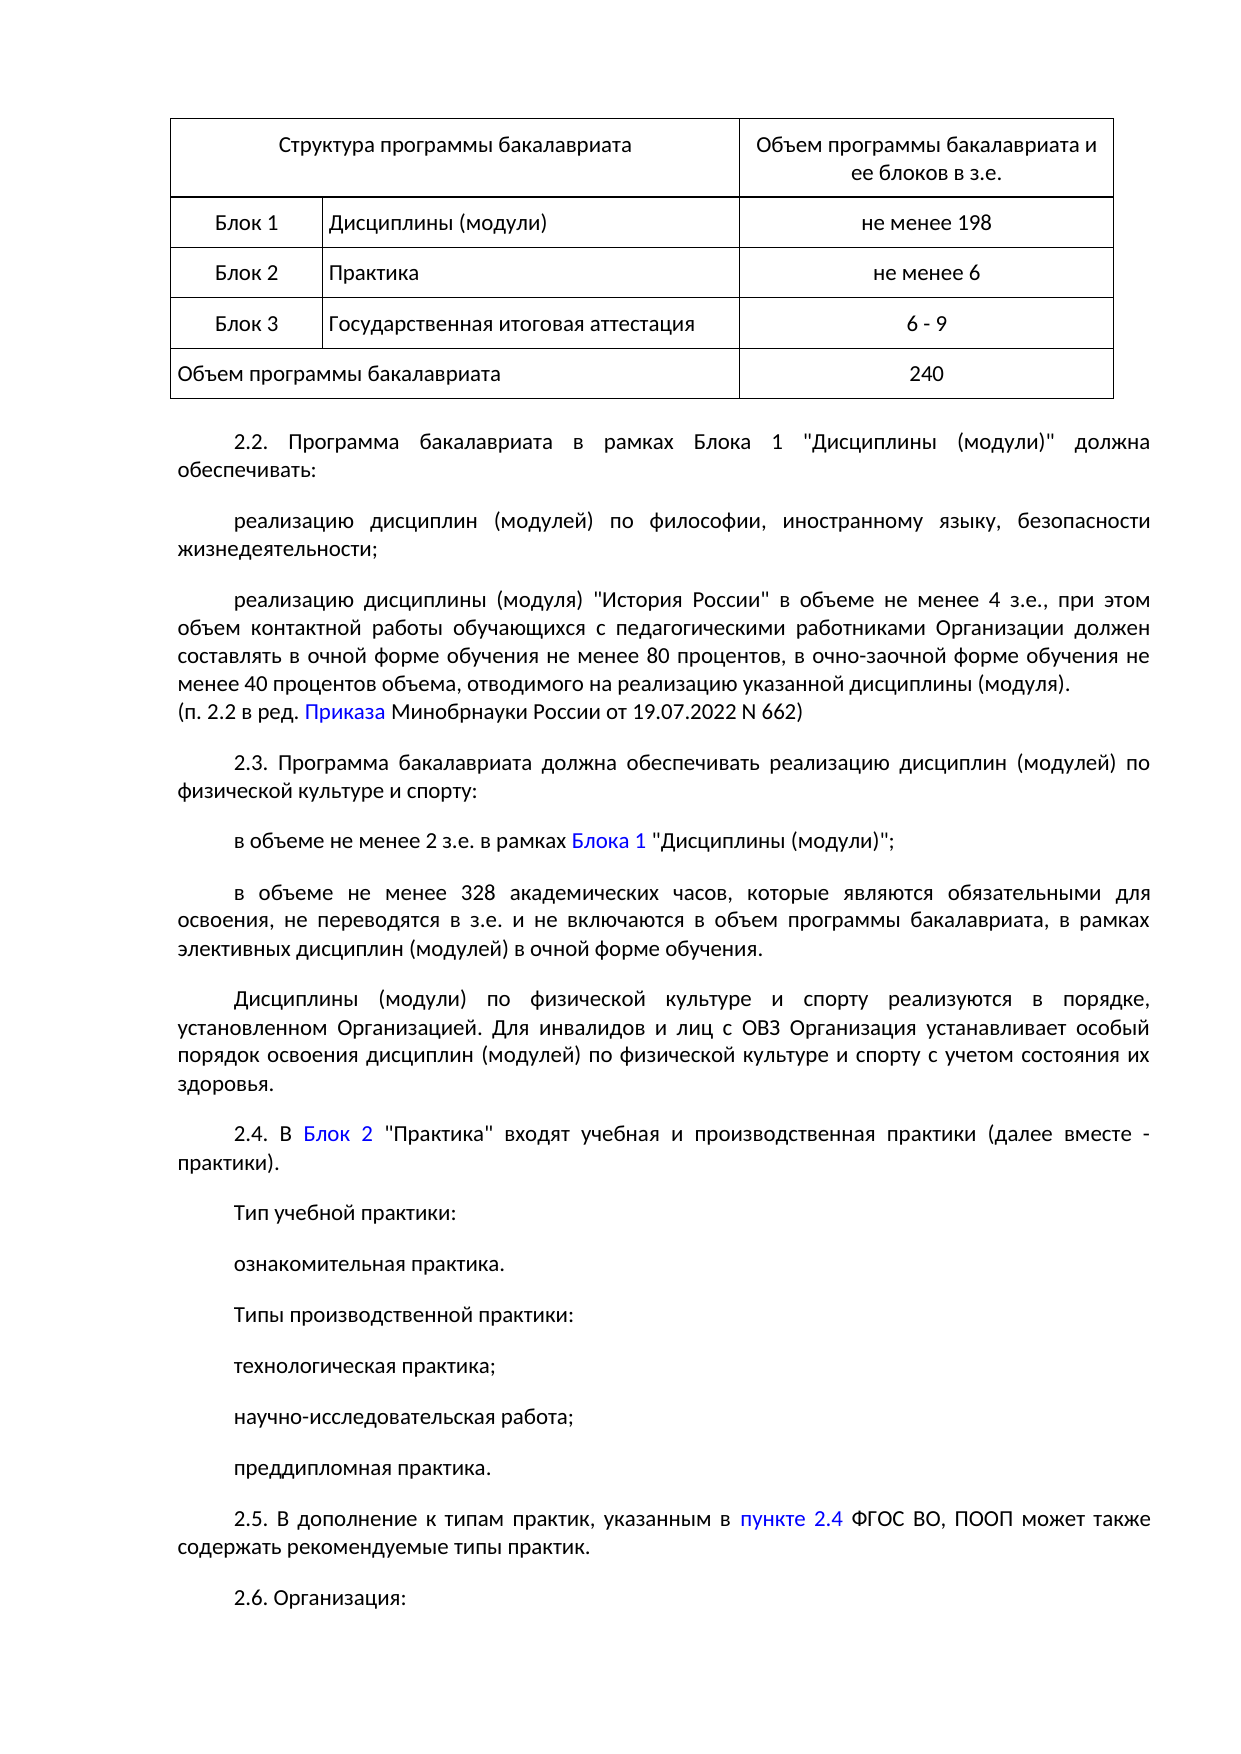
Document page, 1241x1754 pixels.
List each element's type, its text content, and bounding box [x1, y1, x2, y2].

table_cell Блок 3 [171, 298, 322, 347]
text реализацию дисциплины (модуля) "История России" в объеме не менее 4 з.е., при этом объем контактной работы обучающихся с педагогическими работниками Организации должен составлять в очной форме обучения не менее 80 процентов, в очно-заочной форме обучения не менее 40 процентов объема, отводимого на реализацию указанной дисциплины (модуля). [177, 585, 1152, 697]
text Тип учебной практики: [177, 1198, 1152, 1227]
text технологическая практика; [177, 1351, 1152, 1379]
text 2.5. В дополнение к типам практик, указанным в пункте 2.4 ФГОС ВО, ПООП может также содержать рекомендуемые типы практик. [177, 1504, 1152, 1560]
table_cell Блок 2 [171, 248, 322, 297]
text Типы производственной практики: [177, 1300, 1152, 1328]
text ознакомительная практика. [177, 1249, 1152, 1277]
text (п. 2.2 в ред. Приказа Минобрнауки России от 19.07.2022 N 662) [177, 697, 1152, 725]
text 2.6. Организация: [177, 1583, 1152, 1611]
text преддипломная практика. [177, 1453, 1152, 1481]
text 2.4. В Блок 2 "Практика" входят учебная и производственная практики (далее вместе - практики). [177, 1119, 1152, 1176]
text реализацию дисциплин (модулей) по философии, иностранному языку, безопасности жизнедеятельности; [177, 506, 1152, 562]
text Дисциплины (модули) по физической культуре и спорту реализуются в порядке, установленном Организацией. Для инвалидов и лиц с ОВЗ Организация устанавливает особый порядок освоения дисциплин (модулей) по физической культуре и спорту с учетом состояния их здоровья. [177, 984, 1152, 1097]
text научно-исследовательская работа; [177, 1402, 1152, 1430]
table_cell не менее 6 [740, 248, 1113, 297]
text в объеме не менее 328 академических часов, которые являются обязательными для освоения, не переводятся в з.е. и не включаются в объем программы бакалавриата, в рамках элективных дисциплин (модулей) в очной форме обучения. [177, 878, 1152, 962]
table_cell не менее 198 [740, 198, 1113, 247]
table_cell Практика [323, 248, 739, 297]
table_cell 240 [740, 349, 1113, 398]
text 2.3. Программа бакалавриата должна обеспечивать реализацию дисциплин (модулей) по физической культуре и спорту: [177, 748, 1152, 804]
table_cell Дисциплины (модули) [323, 198, 739, 247]
table_cell Государственная итоговая аттестация [323, 298, 739, 347]
table_cell 6 - 9 [740, 298, 1113, 347]
text 2.2. Программа бакалавриата в рамках Блока 1 "Дисциплины (модули)" должна обеспечивать: [177, 427, 1152, 483]
table_header Объем программы бакалавриата и ее блоков в з.е. [740, 119, 1113, 196]
table_cell Блок 1 [171, 198, 322, 247]
table_header Структура программы бакалавриата [171, 119, 739, 196]
text в объеме не менее 2 з.е. в рамках Блока 1 "Дисциплины (модули)"; [177, 827, 1152, 855]
table_cell Объем программы бакалавриата [171, 349, 739, 398]
